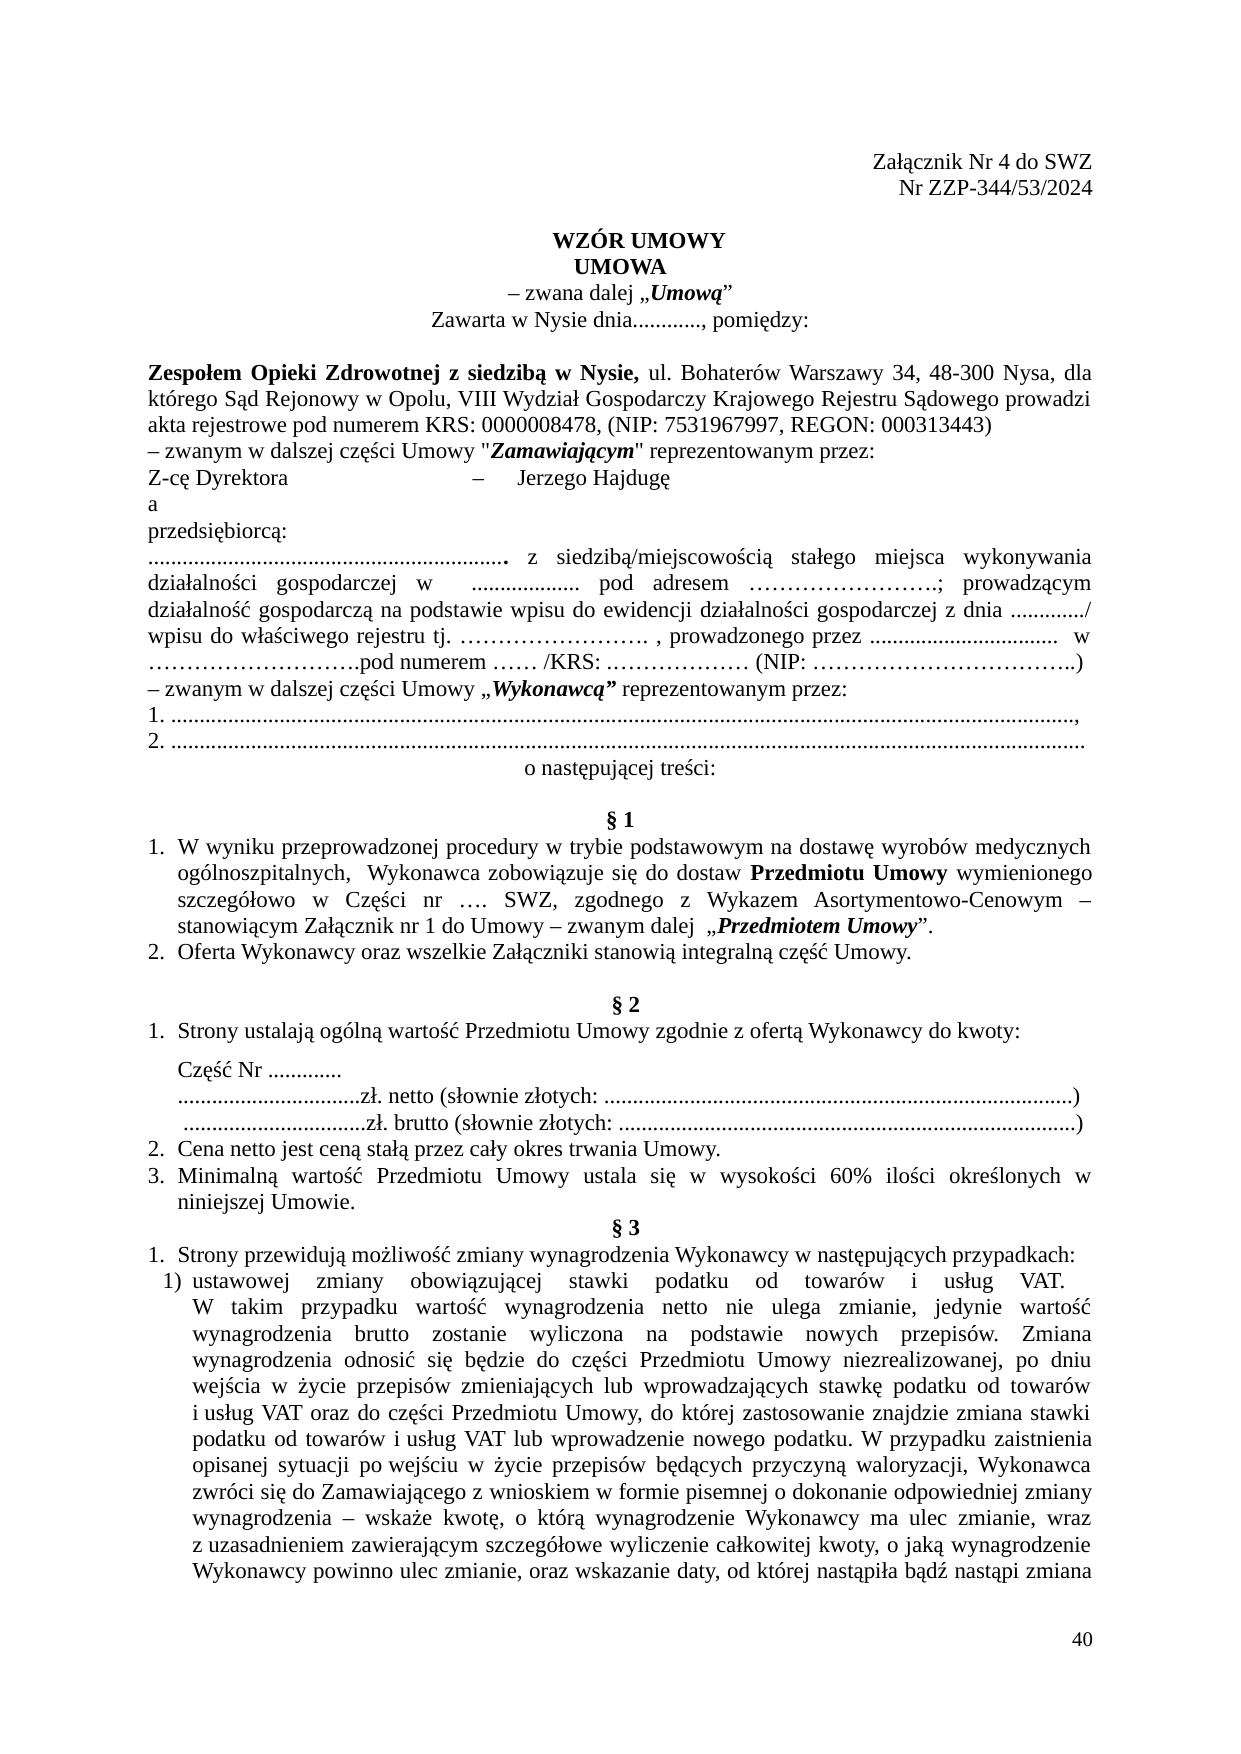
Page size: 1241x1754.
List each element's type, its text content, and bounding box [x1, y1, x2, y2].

text a [148, 490, 1092, 517]
text – zwanym w dalszej części Umowy „Wykonawcą” reprezentowanym przez: [148, 675, 1092, 701]
text o następującej treści: [148, 754, 1092, 780]
list § 3 [148, 1214, 1104, 1241]
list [162, 1267, 1092, 1583]
list Cena netto jest ceną stałą przez cały okres trwania Umowy. [148, 1135, 1092, 1162]
list W wyniku przeprowadzonej procedury w trybie podstawowym na dostawę wyrobów medycznych ogólnoszpitalnych, Wykonawca zobowiązuje się do dostaw Przedmiotu Umowy wymienionego szczegółowo w Części nr …. SWZ, zgodnego z Wykazem Asortymentowo-Cenowym – stanowiącym Załącznik nr 1 do Umowy – zwanym dalej „Przedmiotem Umowy”. [148, 833, 1092, 938]
list Strony przewidują możliwość zmiany wynagrodzenia Wykonawcy w następujących przypadkach: [148, 1241, 1092, 1267]
text ................................zł. brutto (słownie złotych: ................................................................................) [177, 1109, 1092, 1135]
text Zespołem Opieki Zdrowotnej z siedzibą w Nysie, ul. Bohaterów Warszawy 34, 48-300 Nysa, dla którego Sąd Rejonowy w Opolu, VIII Wydział Gospodarczy Krajowego Rejestru Sądowego prowadzi akta rejestrowe pod numerem KRS: 0000008478, (NIP: 7531967997, REGON: 000313443) [148, 358, 1092, 438]
text przedsiębiorcą: [148, 517, 1092, 543]
subtitle WZÓR UMOWY [185, 227, 1092, 253]
list Minimalną wartość Przedmiotu Umowy ustala się w wysokości 60% ilości określonych w niniejszej Umowie. [148, 1162, 1092, 1214]
text Zawarta w Nysie dnia............, pomiędzy: [148, 306, 1092, 332]
text ................................zł. netto (słownie złotych: ..................................................................................) [177, 1083, 1092, 1109]
text – zwana dalej „Umową” [148, 279, 1092, 306]
text § 2 [148, 991, 1104, 1017]
list Strony ustalają ogólną wartość Przedmiotu Umowy zgodnie z ofertą Wykonawcy do kwoty: [148, 1017, 1092, 1044]
text ............................................................... z siedzibą/miejscowością stałego miejsca wykonywania działalności gospodarczej w ................... pod adresem …………………….; prowadzącym działalność gospodarczą na podstawie wpisu do ewidencji działalności gospodarczej z dnia ............./ wpisu do właściwego rejestru tj. ……………………. , prowadzonego przez ................................. w ……………………….pod numerem …… /KRS: .……………… (NIP: ……………………………..) [148, 543, 1092, 675]
text Nr ZZP-344/53/2024 [185, 174, 1092, 200]
text – zwanym w dalszej części Umowy "Zamawiającym" reprezentowanym przez: [148, 438, 1092, 464]
text 1. .............................................................................................................................................................., [148, 701, 1092, 727]
text UMOWA [148, 253, 1092, 279]
text Z-cę Dyrektora – Jerzego Hajdugę [148, 464, 1092, 490]
text § 1 [148, 807, 1092, 833]
text Część Nr ............. [177, 1056, 1092, 1083]
text 2. ................................................................................................................................................................ [148, 727, 1092, 754]
list Oferta Wykonawcy oraz wszelkie Załączniki stanowią integralną część Umowy. [148, 938, 1092, 965]
text Załącznik Nr 4 do SWZ [148, 148, 1092, 174]
